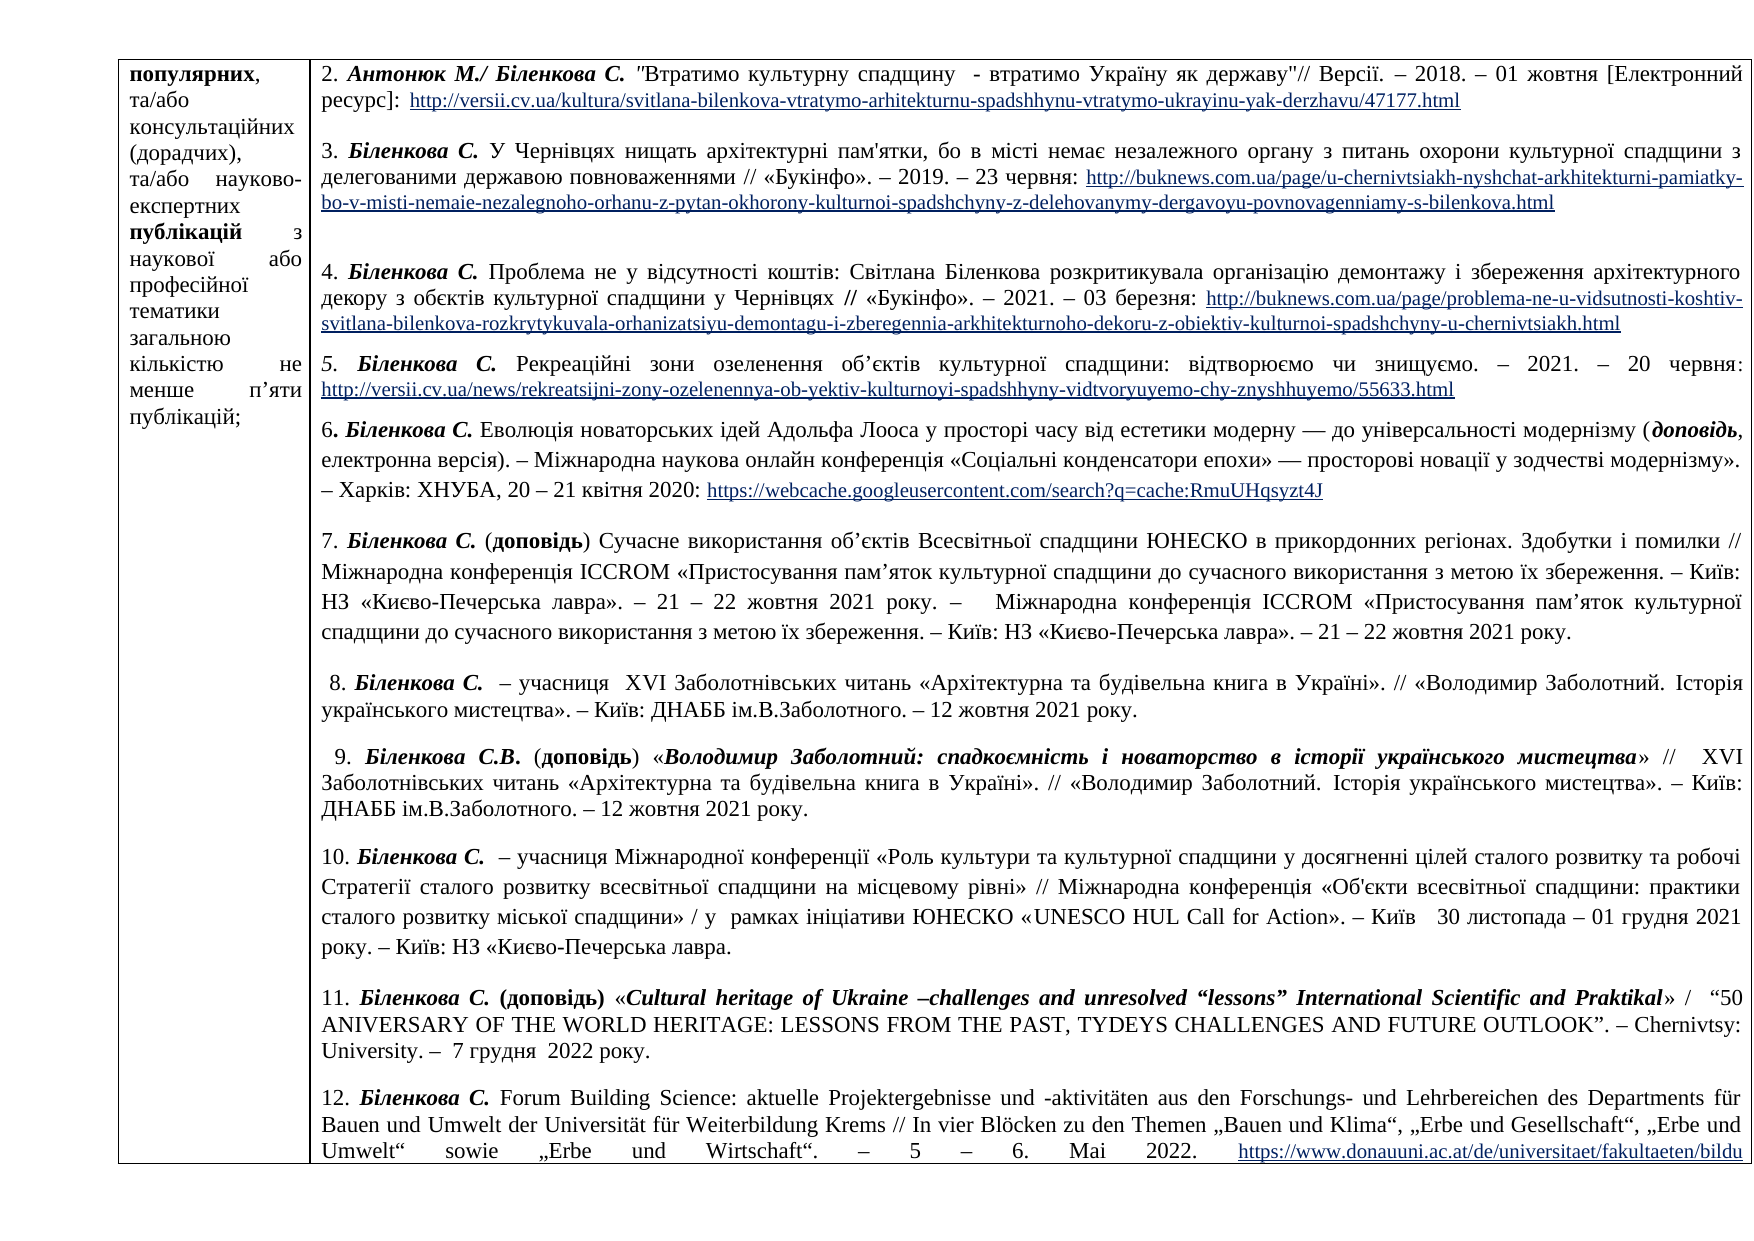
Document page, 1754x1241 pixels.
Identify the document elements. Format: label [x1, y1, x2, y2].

table_cell [311, 60, 1751, 1163]
table_cell [119, 60, 309, 1163]
